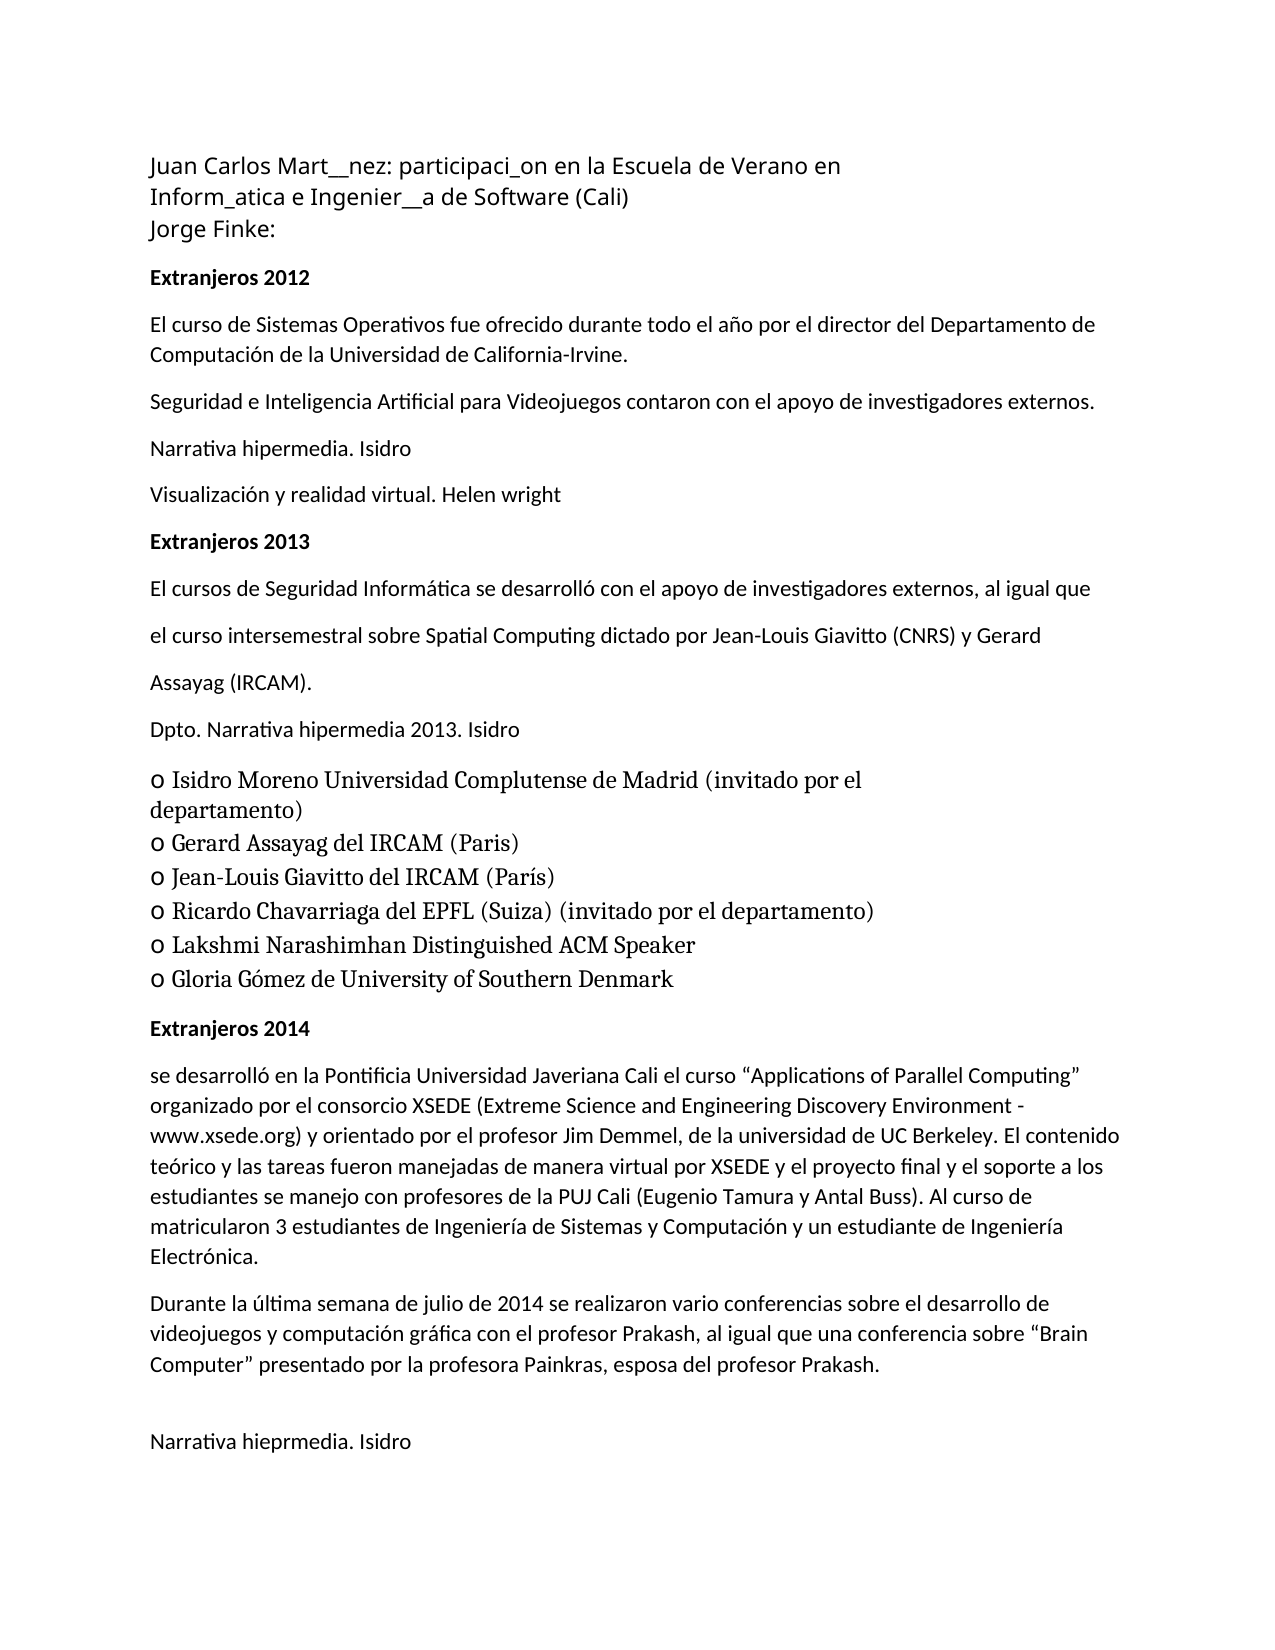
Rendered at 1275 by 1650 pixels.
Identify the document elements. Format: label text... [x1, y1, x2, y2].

text El cursos de Seguridad Informática se desarrolló con el apoyo de investigadores externos, al igual que [150, 574, 1125, 602]
text Juan Carlos Mart__nez: participaci_on en la Escuela de Verano en [150, 150, 1125, 181]
text o Jean-Louis Giavitto del IRCAM (París) [150, 859, 1125, 893]
text o Gerard Assayag del IRCAM (Paris) [150, 825, 1125, 859]
text Narrativa hieprmedia. Isidro [150, 1427, 1125, 1455]
text Assayag (IRCAM). [150, 668, 1125, 696]
text o Lakshmi Narashimhan Distinguished ACM Speaker [150, 927, 1125, 961]
text departamento) [150, 796, 1125, 825]
text o Gloria Gómez de University of Southern Denmark [150, 961, 1125, 995]
text Dpto. Narrativa hipermedia 2013. Isidro [150, 715, 1125, 743]
text el curso intersemestral sobre Spatial Computing dictado por Jean-Louis Giavitto (CNRS) y Gerard [150, 621, 1125, 649]
text Narrativa hipermedia. Isidro [150, 434, 1125, 462]
text Seguridad e Inteligencia Artificial para Videojuegos contaron con el apoyo de investigadores externos. [150, 387, 1125, 415]
text Jorge Finke: [150, 212, 1125, 244]
text se desarrolló en la Pontificia Universidad Javeriana Cali el curso “Applications of Parallel Computing” organizado por el consorcio XSEDE (Extreme Science and Engineering Discovery Environment - www.xsede.org) y orientado por el profesor Jim Demmel, de la universidad de UC Berkeley. El contenido teórico y las tareas fueron manejadas de manera virtual por XSEDE y el proyecto final y el soporte a los estudiantes se manejo con profesores de la PUJ Cali (Eugenio Tamura y Antal Buss). Al curso de matricularon 3 estudiantes de Ingeniería de Sistemas y Computación y un estudiante de Ingeniería Electrónica. [150, 1061, 1125, 1271]
text Durante la última semana de julio de 2014 se realizaron vario conferencias sobre el desarrollo de videojuegos y computación gráfica con el profesor Prakash, al igual que una conferencia sobre “Brain Computer” presentado por la profesora Painkras, esposa del profesor Prakash. [150, 1289, 1125, 1408]
text o Isidro Moreno Universidad Complutense de Madrid (invitado por el [150, 762, 1125, 796]
text Visualización y realidad virtual. Helen wright [150, 481, 1125, 509]
text Extranjeros 2013 [150, 527, 1125, 556]
text El curso de Sistemas Operativos fue ofrecido durante todo el año por el director del Departamento de Computación de la Universidad de California-Irvine. [150, 310, 1125, 368]
text Extranjeros 2014 [150, 1014, 1125, 1042]
text Inform_atica e Ingenier__a de Software (Cali) [150, 181, 1125, 212]
text o Ricardo Chavarriaga del EPFL (Suiza) (invitado por el departamento) [150, 893, 1125, 927]
text Extranjeros 2012 [150, 263, 1125, 291]
